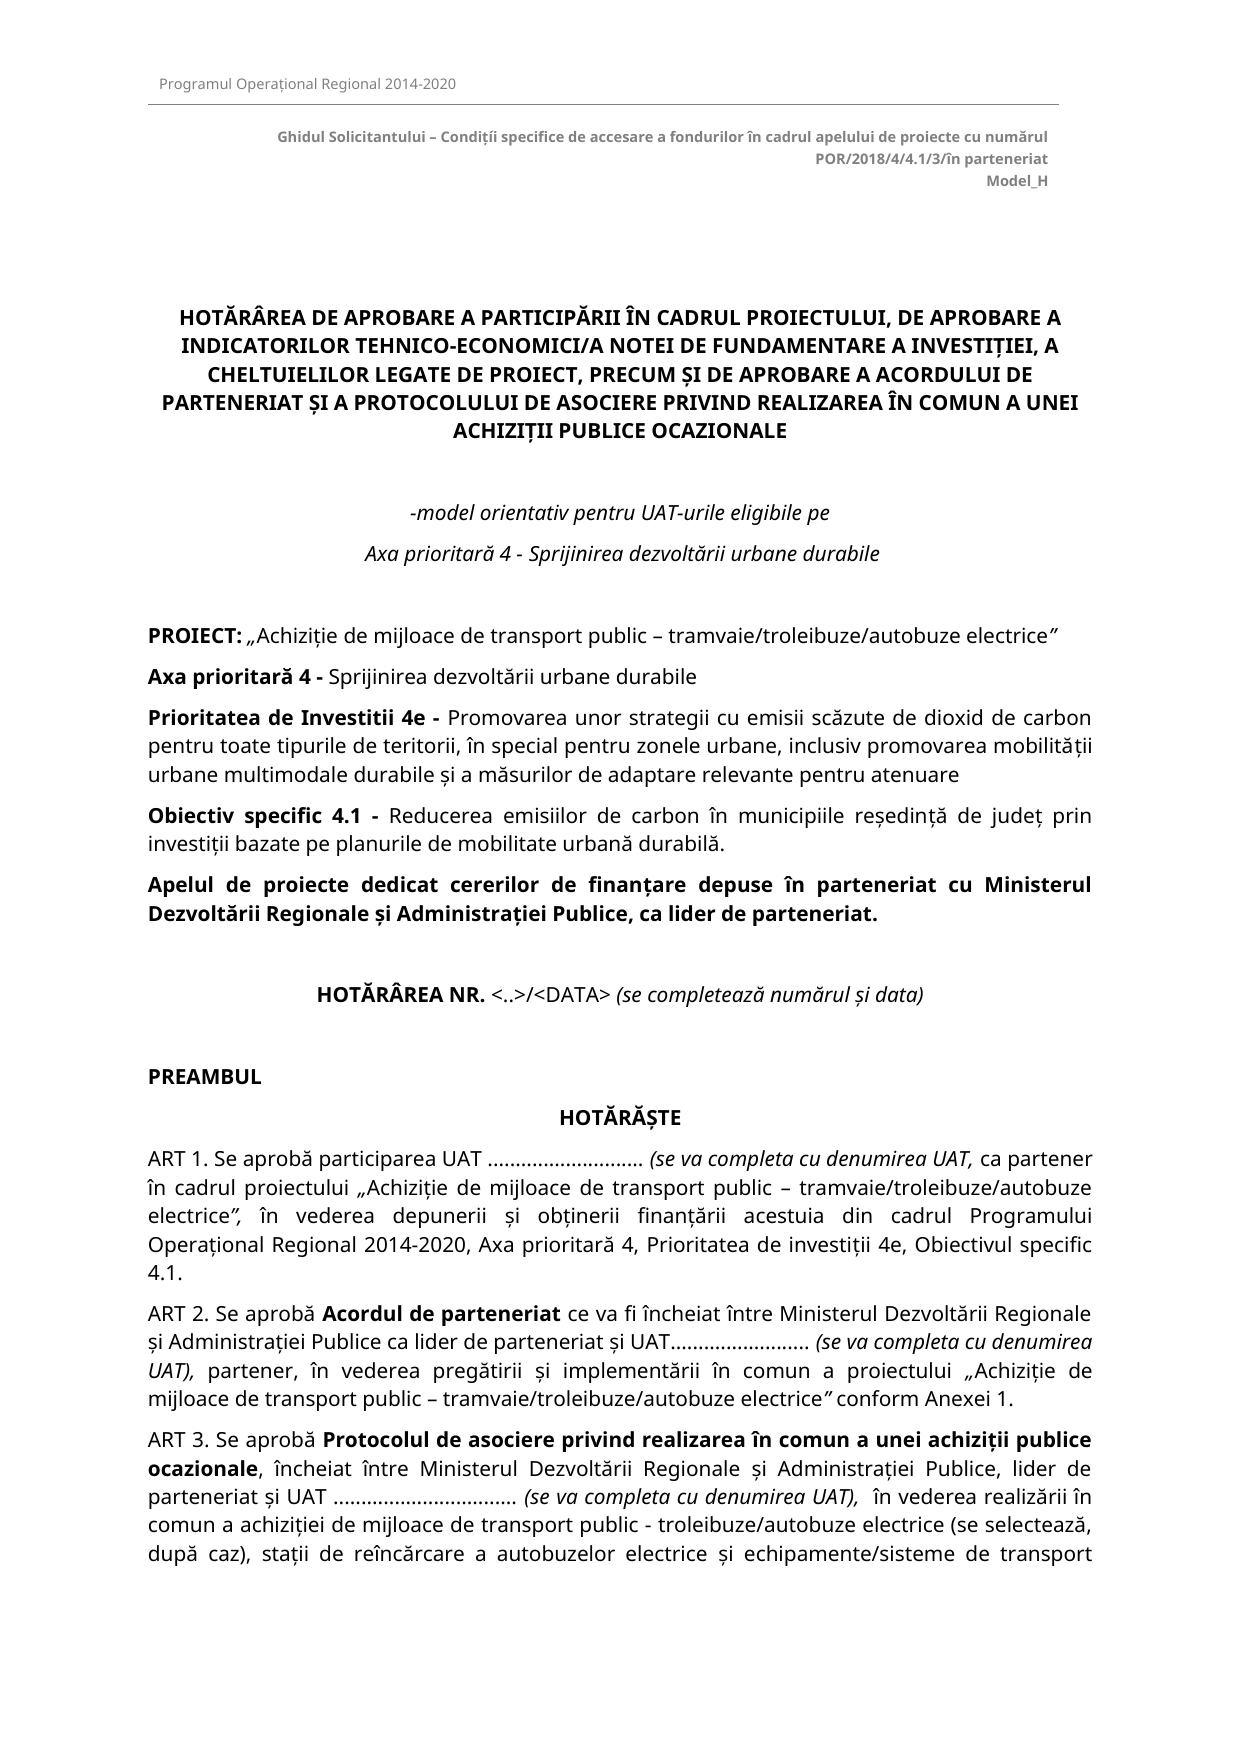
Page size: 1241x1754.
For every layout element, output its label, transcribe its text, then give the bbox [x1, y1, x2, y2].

text Apelul de proiecte dedicat cererilor de finanţare depuse în parteneriat cu Ministerul Dezvoltării Regionale şi Administraţiei Publice, ca lider de parteneriat. [148, 870, 1093, 927]
text ART 1. Se aprobă participarea UAT ............................ (se va completa cu denumirea UAT, ca partener în cadrul proiectului „Achiziție de mijloace de transport public – tramvaie/troleibuze/autobuze electrice”, în vederea depunerii şi obţinerii finanțării acestuia din cadrul Programului Operațional Regional 2014-2020, Axa prioritară 4, Prioritatea de investiții 4e, Obiectivul specific 4.1. [148, 1144, 1093, 1287]
text ART 2. Se aprobă Acordul de parteneriat ce va fi încheiat între Ministerul Dezvoltării Regionale şi Administraţiei Publice ca lider de parteneriat şi UAT......................... (se va completa cu denumirea UAT), partener, în vederea pregătirii şi implementării în comun a proiectului „Achiziție de mijloace de transport public – tramvaie/troleibuze/autobuze electrice” conform Anexei 1. [148, 1299, 1093, 1413]
text -model orientativ pentru UAT-urile eligibile pe [148, 498, 1093, 527]
text HOTĂRÂREA DE APROBARE A PARTICIPĂRII ÎN CADRUL PROIECTULUI, DE APROBARE A INDICATORILOR TEHNICO-ECONOMICI/A NOTEI DE FUNDAMENTARE A INVESTIȚIEI, A CHELTUIELILOR LEGATE DE PROIECT, PRECUM ŞI DE APROBARE A ACORDULUI DE PARTENERIAT ŞI A PROTOCOLULUI DE ASOCIERE PRIVIND REALIZAREA ÎN COMUN A UNEI ACHIZIȚII PUBLICE OCAZIONALE [148, 303, 1093, 445]
text Prioritatea de Investitii 4e - Promovarea unor strategii cu emisii scăzute de dioxid de carbon pentru toate tipurile de teritorii, în special pentru zonele urbane, inclusiv promovarea mobilității urbane multimodale durabile și a măsurilor de adaptare relevante pentru atenuare [148, 703, 1093, 788]
text PROIECT: „Achiziție de mijloace de transport public – tramvaie/troleibuze/autobuze electrice” [148, 621, 1093, 650]
text HOTĂRĂȘTE [148, 1103, 1093, 1132]
text Obiectiv specific 4.1 - Reducerea emisiilor de carbon în municipiile reședință de județ prin investiții bazate pe planurile de mobilitate urbană durabilă. [148, 801, 1093, 858]
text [148, 1425, 1093, 1567]
text PREAMBUL [148, 1062, 1093, 1091]
text HOTĂRÂREA NR. <..>/<DATA> (se completează numărul și data) [148, 981, 1093, 1009]
text Axa prioritară 4 - Sprijinirea dezvoltării urbane durabile [148, 539, 1093, 568]
text Axa prioritară 4 - Sprijinirea dezvoltării urbane durabile [148, 662, 1093, 691]
